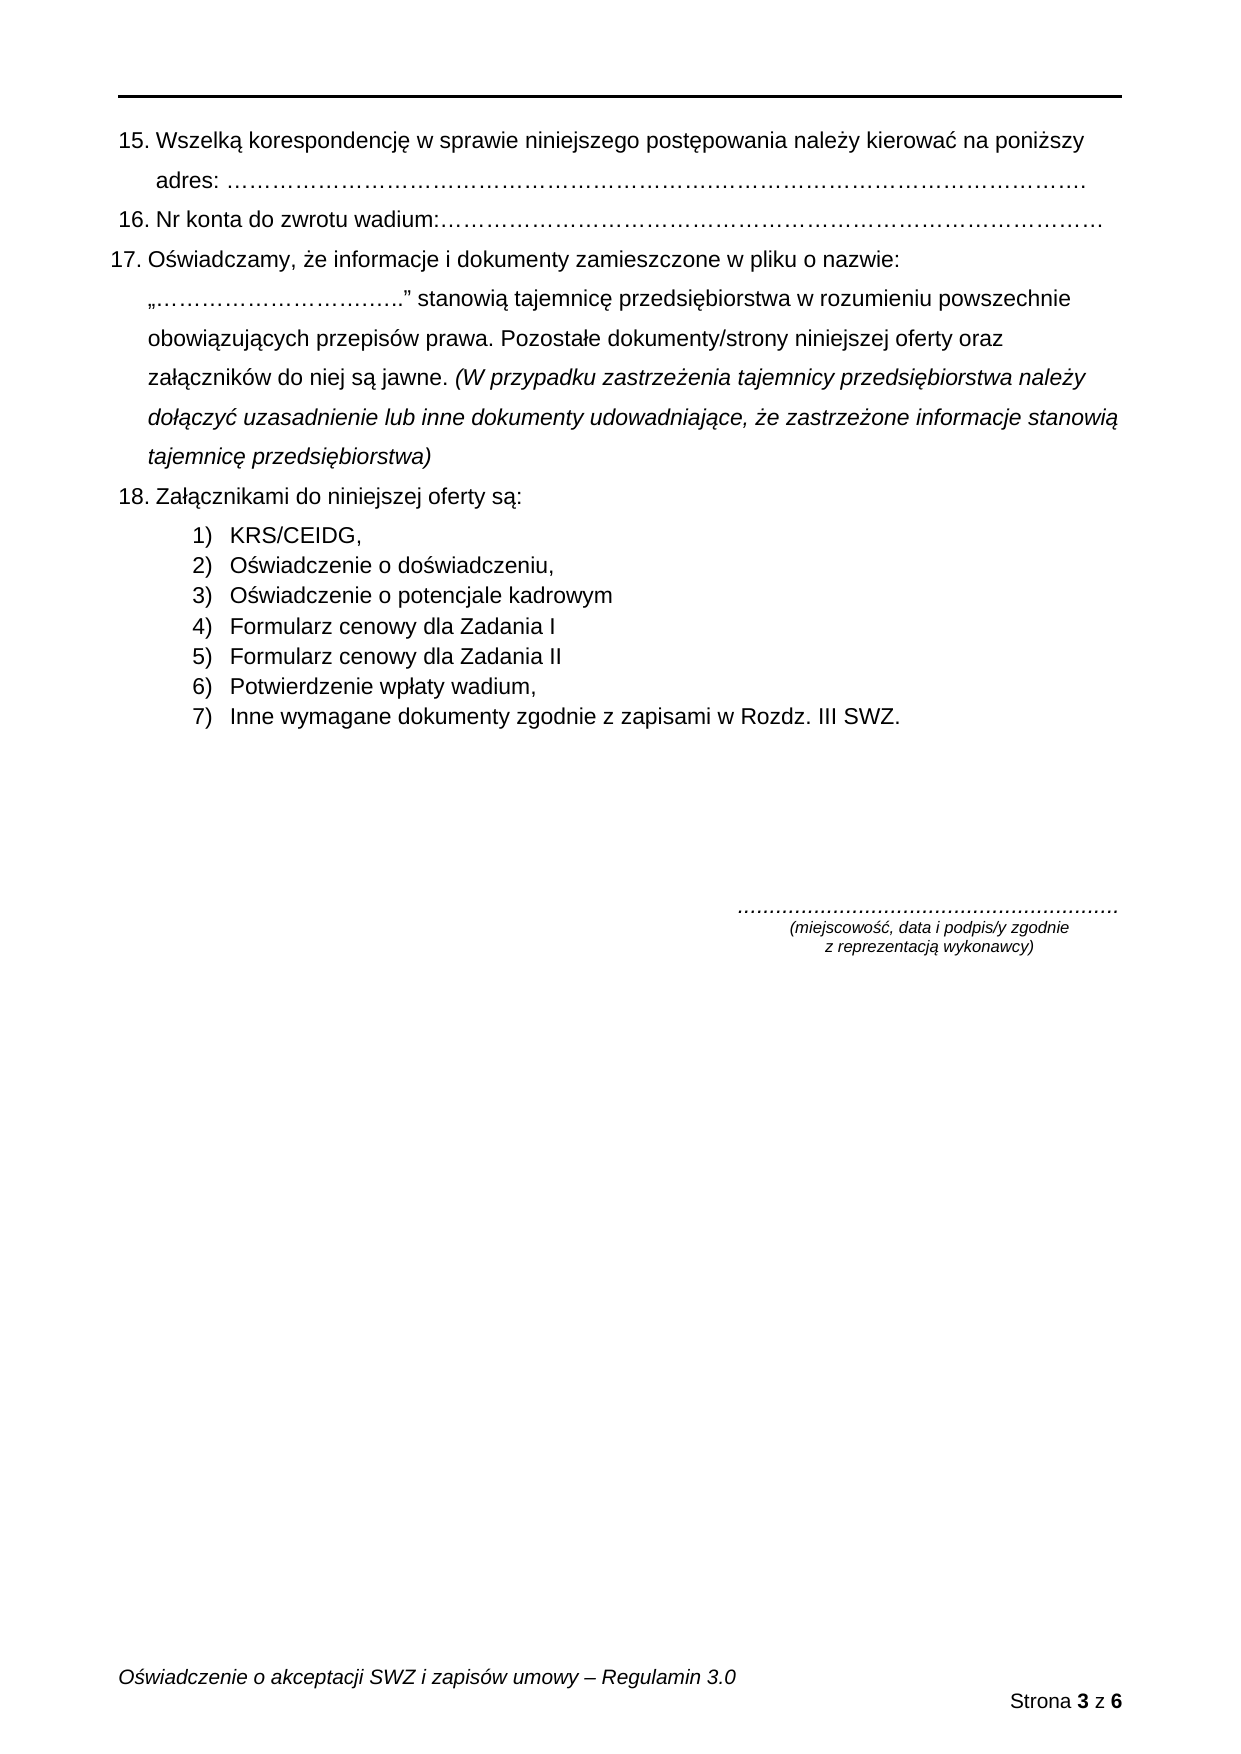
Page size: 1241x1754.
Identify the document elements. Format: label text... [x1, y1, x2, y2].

list Potwierdzenie wpłaty wadium, [192, 673, 1122, 699]
list Wszelką korespondencję w sprawie niniejszego postępowania należy kierować na poniższy adres: ……………………………………………………….…………………………………………. [118, 127, 1122, 193]
text (miejscowość, data i podpis/y zgodnie [679, 918, 1122, 937]
list Nr konta do zwrotu wadium:…………………………………………………………………………… [118, 206, 1122, 233]
list Formularz cenowy dla Zadania I [192, 613, 1122, 639]
list Oświadczenie o doświadczeniu, [192, 552, 1122, 579]
text ............................................................ [118, 892, 1122, 918]
list Załącznikami do niniejszej oferty są: [118, 483, 1122, 509]
list Oświadczenie o potencjale kadrowym [192, 582, 1122, 609]
list Formularz cenowy dla Zadania II [192, 643, 1122, 669]
list Inne wymagane dokumenty zgodnie z zapisami w Rozdz. III SWZ. [192, 703, 1122, 730]
list Oświadczamy, że informacje i dokumenty zamieszczone w pliku o nazwie: „……………………….…..” stanowią tajemnicę przedsiębiorstwa w rozumieniu powszechnie obowiązujących przepisów prawa. Pozostałe dokumenty/strony niniejszej oferty oraz załączników do niej są jawne. (W przypadku zastrzeżenia tajemnicy przedsiębiorstwa należy dołączyć uzasadnienie lub inne dokumenty udowadniające, że zastrzeżone informacje stanowią tajemnicę przedsiębiorstwa) [110, 246, 1122, 469]
text z reprezentacją wykonawcy) [679, 937, 1122, 956]
list KRS/CEIDG, [192, 522, 1122, 548]
